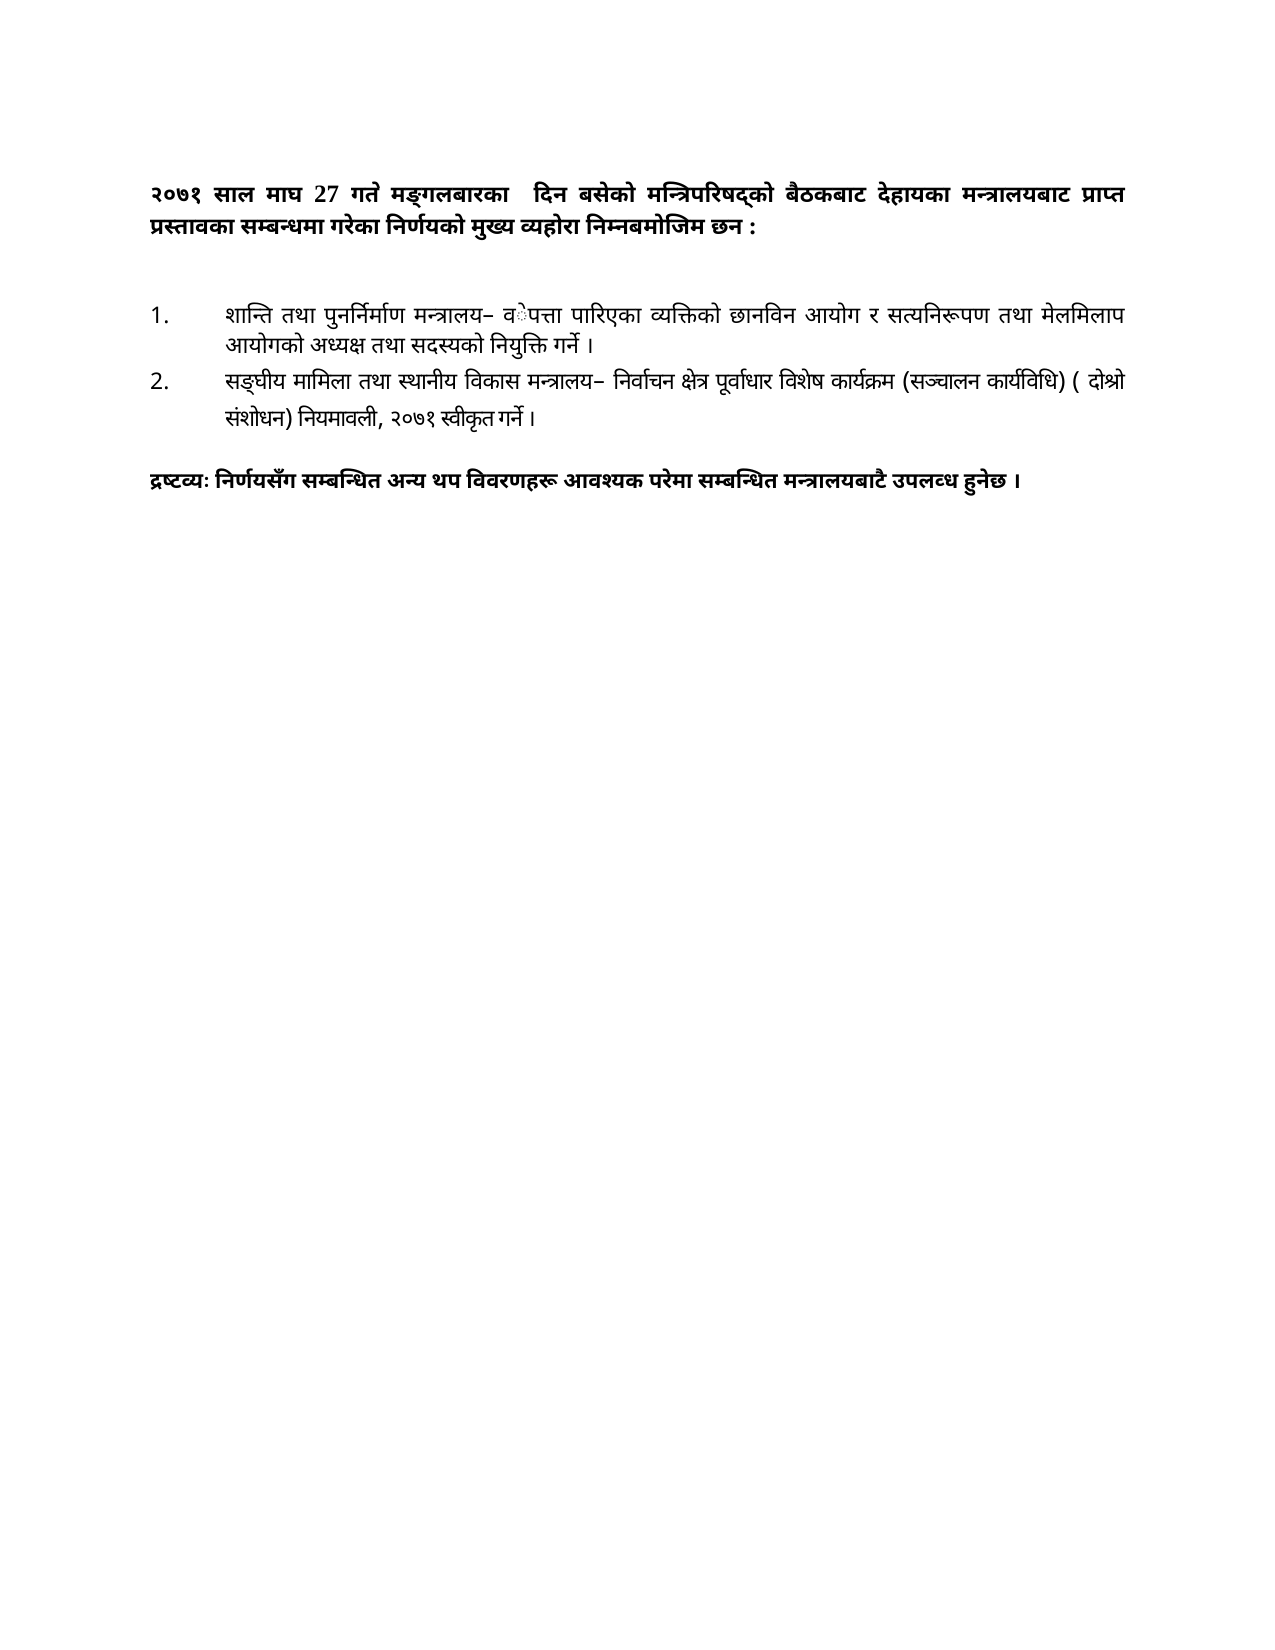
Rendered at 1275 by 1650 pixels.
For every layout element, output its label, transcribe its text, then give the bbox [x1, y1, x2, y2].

list सङ्घीय मामिला तथा स्थानीय विकास मन्त्रालय– निर्वाचन क्षेत्र पूर्वाधार विशेष कार्यक्रम (सञ्चालन कार्यविधि) ( दोश्रो संशोधन) नियमावली, २०७१ स्वीकृत गर्ने । [150, 363, 1125, 435]
text द्रष्टव्यः निर्णयसँग सम्बन्धित अन्य थप विवरणहरू आवश्यक परेमा सम्बन्धित मन्त्रालयबाटै उपलव्ध हुनेछ । [150, 469, 1131, 498]
text २०७१ साल माघ 27 गते मङ्गलबारका दिन बसेको मन्त्रिपरिषद्को बैठकबाट देहायका मन्त्रालयबाट प्राप्त प्रस्तावका सम्बन्धमा गरेका निर्णयको मुख्य व्यहोरा निम्नबमोजिम छन : [150, 179, 1125, 244]
list शान्ति तथा पुनर्निर्माण मन्त्रालय– वेपत्ता पारिएका व्यक्तिको छानविन आयोग र सत्यनिरूपण तथा मेलमिलाप आयोगको अध्यक्ष तथा सदस्यको नियुक्ति गर्ने । [150, 299, 1125, 363]
